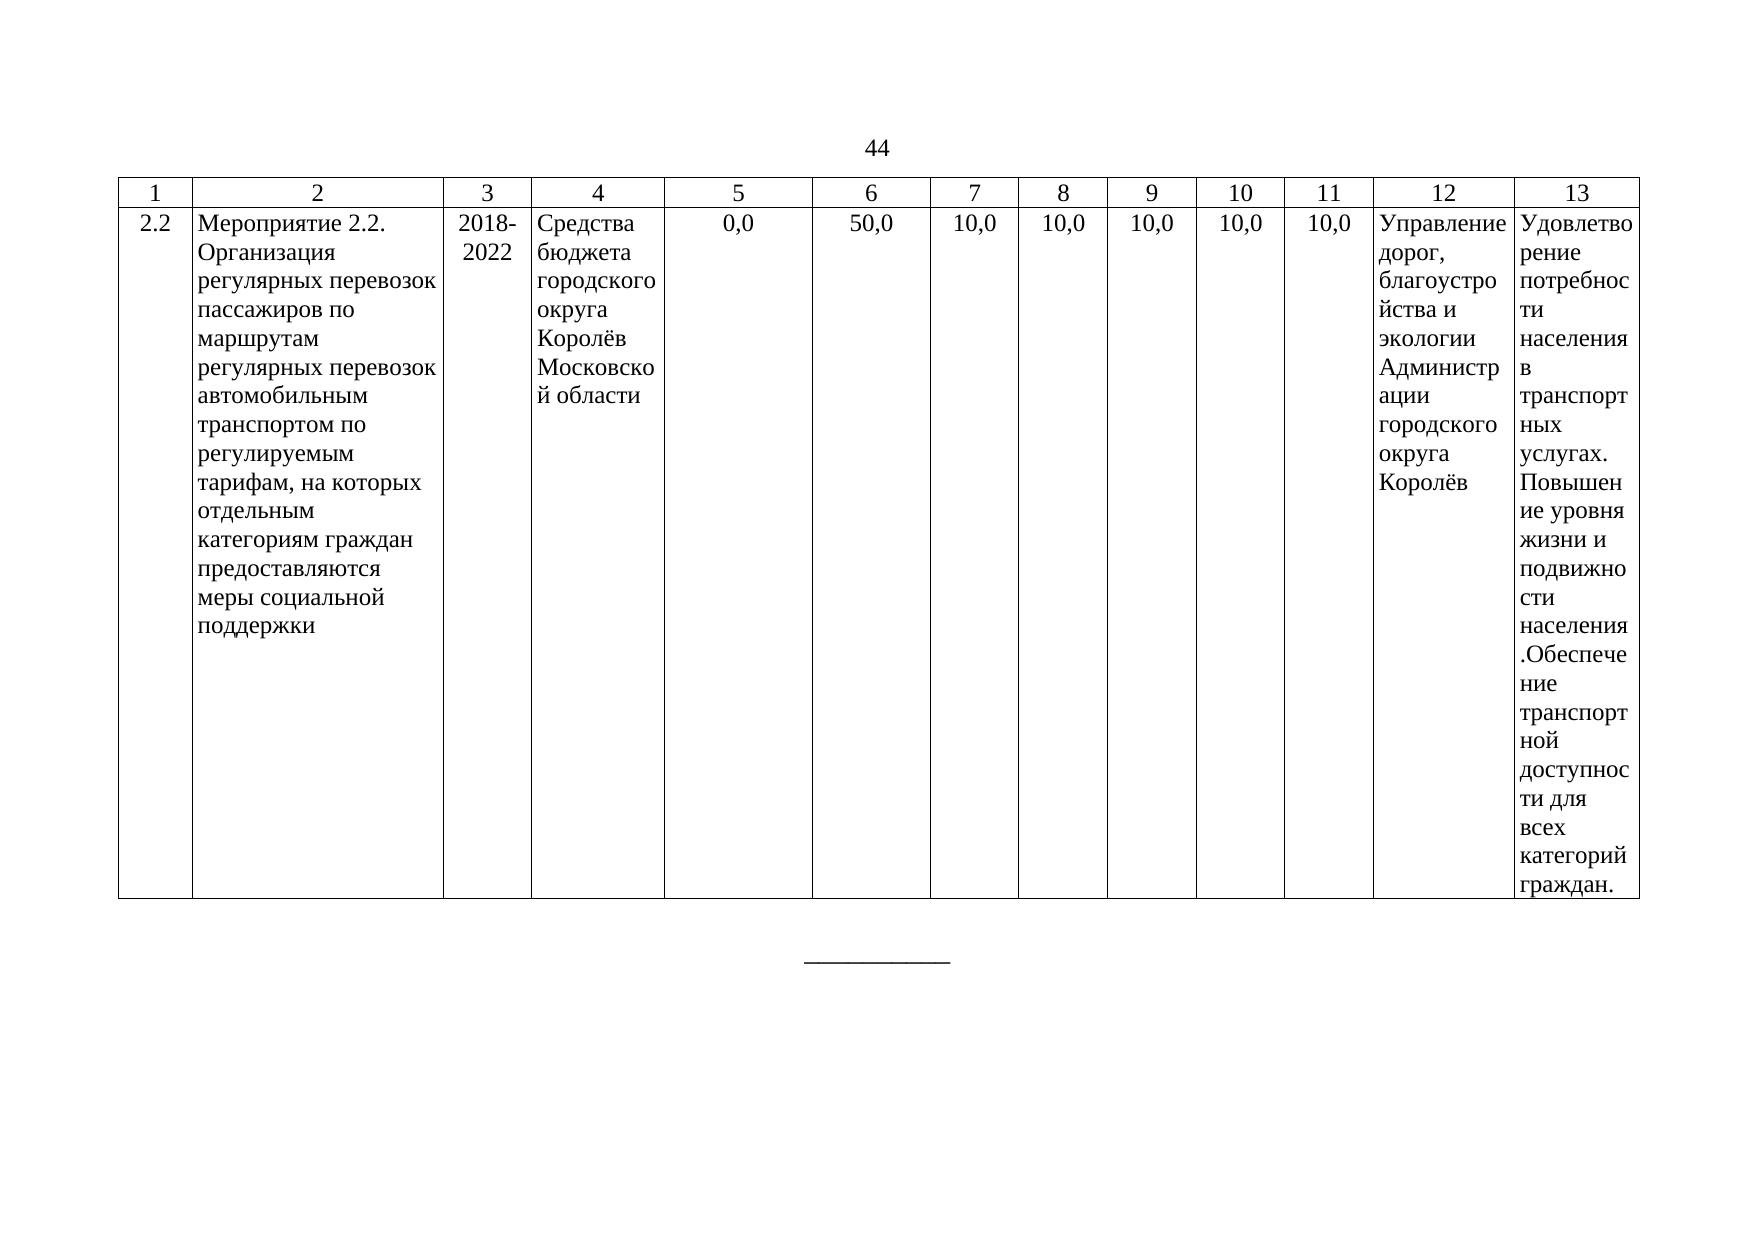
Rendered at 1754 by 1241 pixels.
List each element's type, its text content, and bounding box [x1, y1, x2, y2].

table_header 5 [665, 178, 812, 207]
table_header 13 [1515, 178, 1639, 207]
table_cell Удовлетворение потребности населения в транспортных услугах. Повышение уровня жизни и подвижности населения.Обеспечение транспортной доступности для всех категорий граждан. [1515, 208, 1639, 898]
table_cell 2.2 [119, 208, 192, 898]
table_header 3 [444, 178, 531, 207]
table_cell 0,0 [665, 208, 812, 898]
table_header 4 [532, 178, 664, 207]
table_header 7 [931, 178, 1018, 207]
table_cell Управление дорог, благоустройства и экологии Администрации городского округа Королёв [1374, 208, 1514, 898]
text __________ [118, 933, 1636, 966]
table_header 12 [1374, 178, 1514, 207]
table_cell 10,0 [1197, 208, 1284, 898]
table_header 1 [119, 178, 192, 207]
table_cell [532, 208, 664, 898]
table_header 11 [1285, 178, 1373, 207]
table_cell 10,0 [1108, 208, 1196, 898]
table_cell 10,0 [1285, 208, 1373, 898]
table_header 10 [1197, 178, 1284, 207]
table_cell 10,0 [1019, 208, 1107, 898]
table_header 2 [193, 178, 443, 207]
table_cell 50,0 [813, 208, 930, 898]
table_header 6 [813, 178, 930, 207]
table_cell 2018-2022 [444, 208, 531, 898]
table_cell 10,0 [931, 208, 1018, 898]
table_cell Мероприятие 2.2. Организация регулярных перевозок пассажиров по маршрутам регулярных перевозок автомобильным транспортом по регулируемым тарифам, на которых отдельным категориям граждан предоставляются меры социальной поддержки [193, 208, 443, 898]
table_header 9 [1108, 178, 1196, 207]
table_header 8 [1019, 178, 1107, 207]
